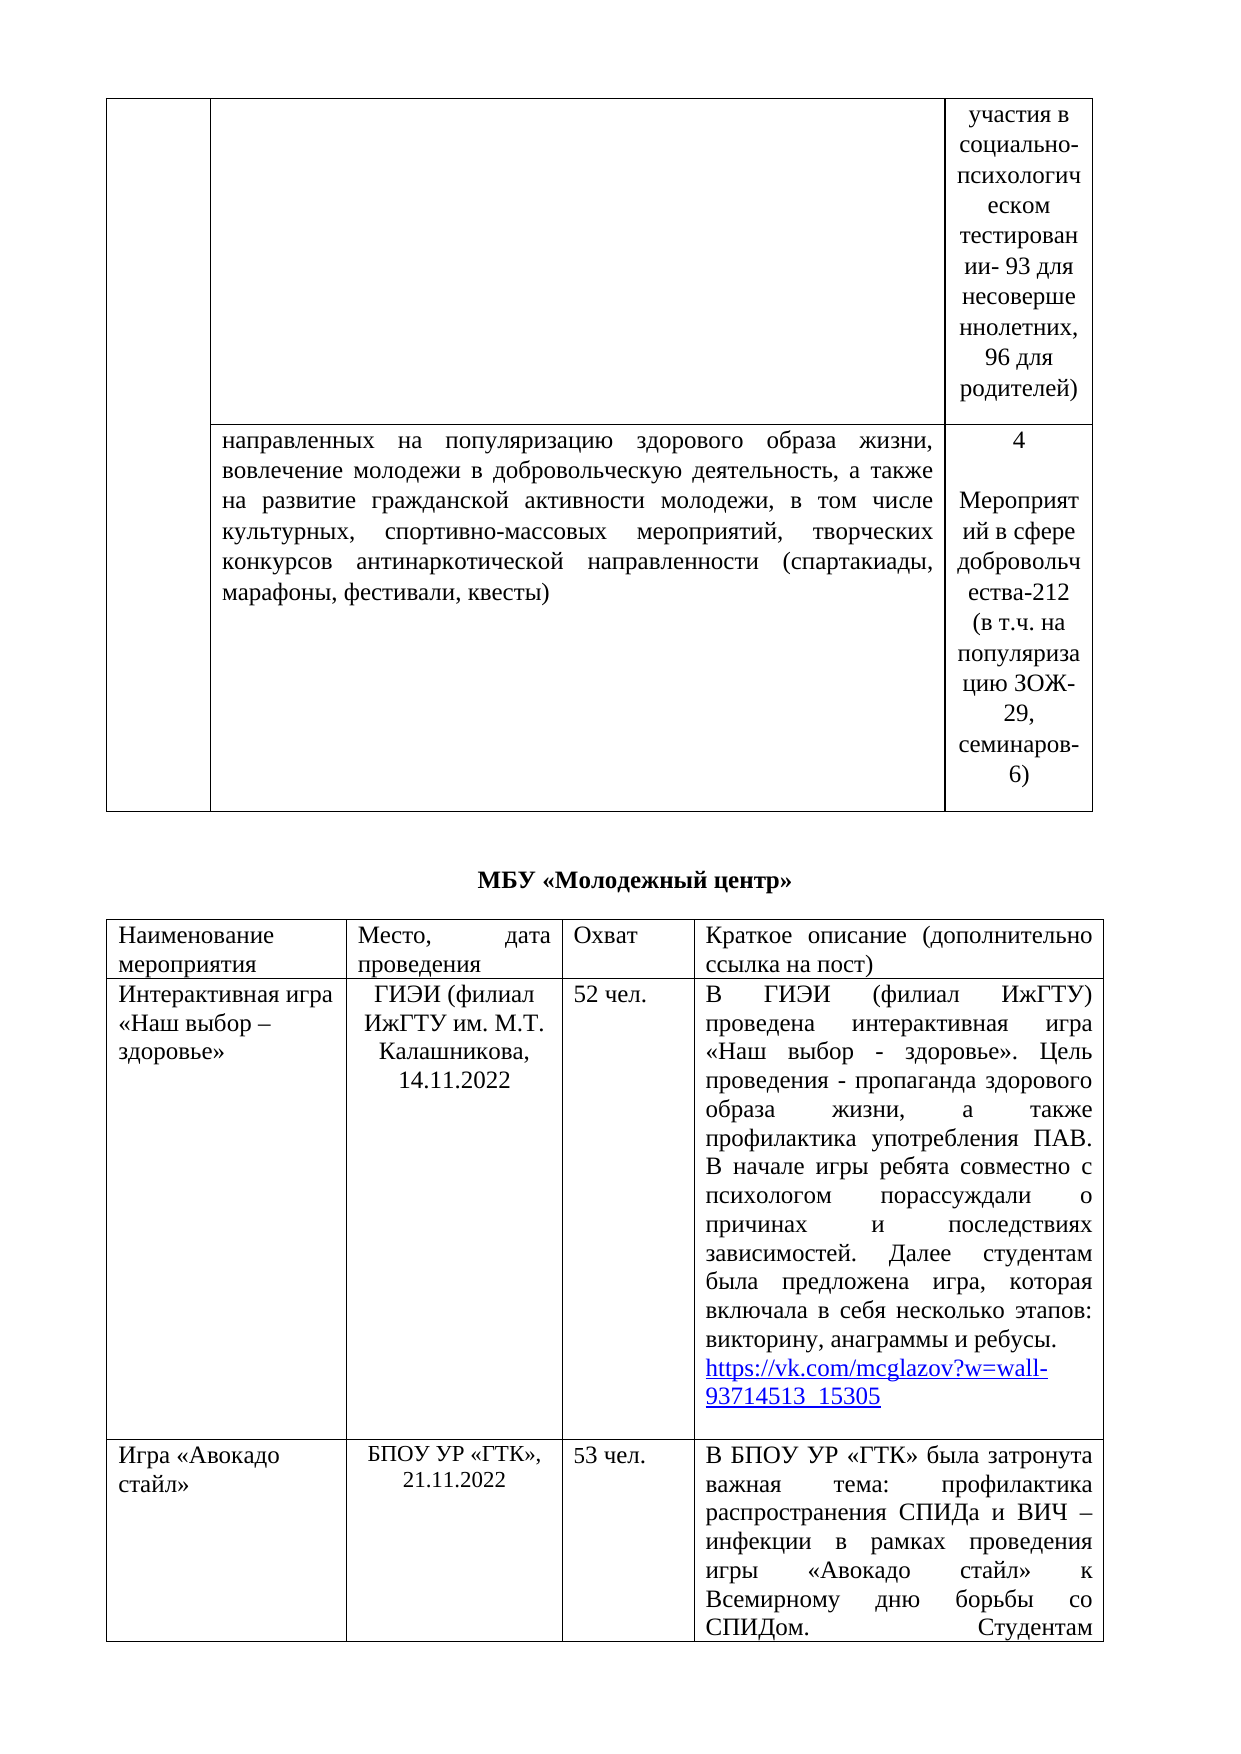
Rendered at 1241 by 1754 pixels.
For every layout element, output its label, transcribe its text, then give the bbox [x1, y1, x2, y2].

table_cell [211, 99, 944, 424]
table_cell В ГИЭИ (филиал ИжГТУ) проведена интерактивная игра «Наш выбор - здоровье». Цель проведения - пропаганда здорового образа жизни, а также профилактика употребления ПАВ. В начале игры ребята совместно с психологом порассуждали о причинах и последствиях зависимостей. Далее студентам была предложена игра, которая включала в себя несколько этапов: викторину, анаграммы и ребусы. https://vk.com/mcglazov?w=wall-93714513_15305 [695, 979, 1103, 1439]
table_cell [695, 1440, 1103, 1641]
table_cell направленных на популяризацию здорового образа жизни, вовлечение молодежи в добровольческую деятельность, а также на развитие гражданской активности молодежи, в том числе культурных, спортивно-массовых мероприятий, творческих конкурсов антинаркотической направленности (спартакиады, марафоны, фестивали, квесты) [211, 425, 944, 811]
table_cell 52 чел. [563, 979, 694, 1439]
table_header Краткое описание (дополнительно ссылка на пост) [695, 920, 1103, 978]
table_header Охват [563, 920, 694, 978]
table_cell Интерактивная игра «Наш выбор – здоровье» [107, 979, 346, 1439]
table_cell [347, 1440, 562, 1641]
table_header Наименование мероприятия [107, 920, 346, 978]
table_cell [107, 1440, 346, 1641]
text МБУ «Молодежный центр» [118, 865, 1152, 894]
table_cell ГИЭИ (филиал ИжГТУ им. М.Т. Калашникова, 14.11.2022 [347, 979, 562, 1439]
table_cell 53 чел. [563, 1440, 694, 1641]
table_header Место, дата проведения [347, 920, 562, 978]
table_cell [946, 99, 1092, 424]
table_cell 4 Мероприятий в сфере добровольчества-212 (в т.ч. на популяризацию ЗОЖ-29, семинаров-6) [946, 425, 1092, 811]
